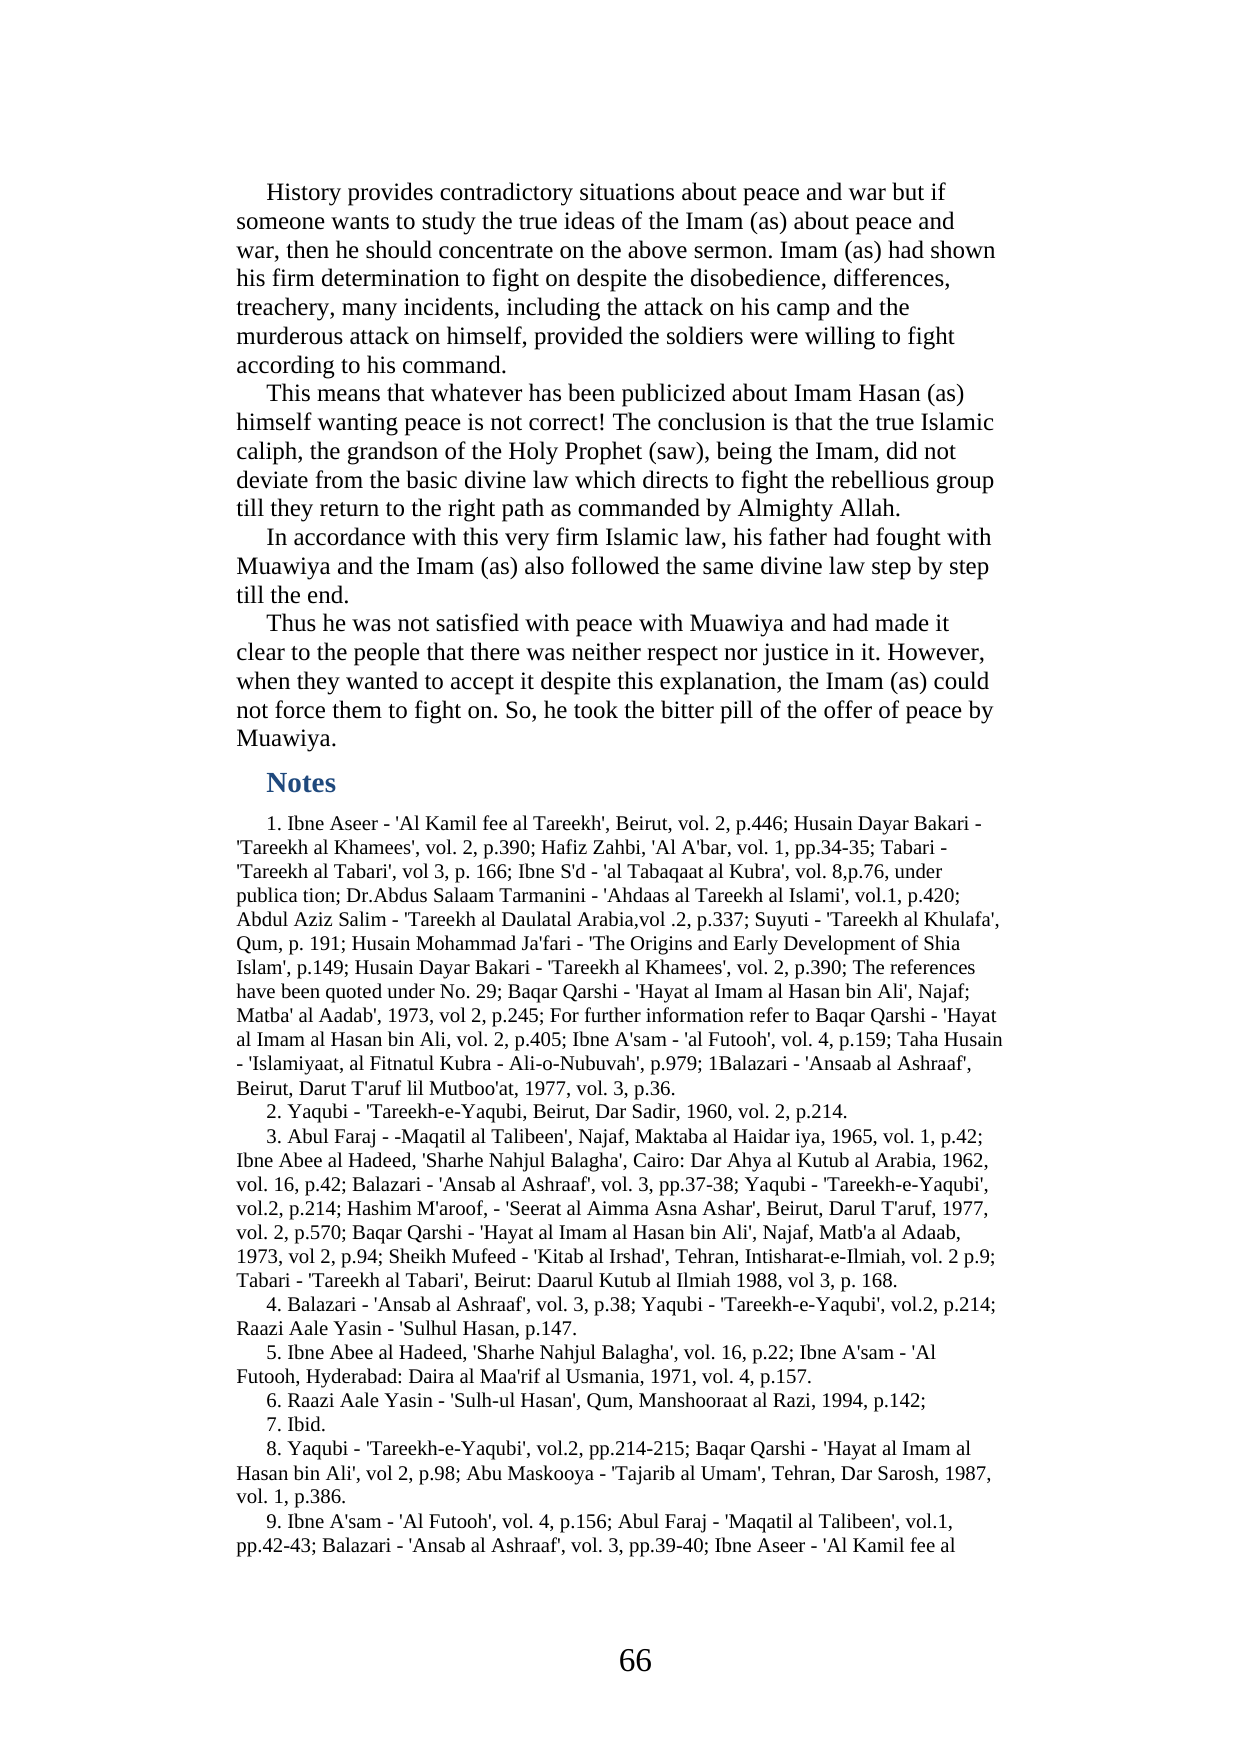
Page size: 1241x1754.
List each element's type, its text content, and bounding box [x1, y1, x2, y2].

text This means that whatever has been publicized about Imam Hasan (as) himself wanting peace is not correct! The conclusion is that the true Islamic caliph, the grandson of the Holy Prophet (saw), being the Imam, did not deviate from the basic divine law which directs to fight the rebellious group till they return to the right path as commanded by Almighty Allah. [236, 378, 1004, 522]
text 3. Abul Faraj - -Maqatil al Talibeen', Najaf, Maktaba al Haidar iya, 1965, vol. 1, p.42; Ibne Abee al Hadeed, 'Sharhe Nahjul Balagha', Cairo: Dar Ahya al Kutub al Arabia, 1962, vol. 16, p.42; Balazari - 'Ansab al Ashraaf', vol. 3, pp.37-38; Yaqubi - 'Tareekh-e-Yaqubi', vol.2, p.214; Hashim M'aroof, - 'Seerat al Aimma Asna Ashar', Beirut, Darul T'aruf, 1977, vol. 2, p.570; Baqar Qarshi - 'Hayat al Imam al Hasan bin Ali', Najaf, Matb'a al Adaab, 1973, vol 2, p.94; Sheikh Mufeed - 'Kitab al Irshad', Tehran, Intisharat-e-Ilmiah, vol. 2 p.9; Tabari - 'Tareekh al Tabari', Beirut: Daarul Kutub al Ilmiah 1988, vol 3, p. 168. [236, 1123, 1004, 1292]
text 6. Raazi Aale Yasin - 'Sulh-ul Hasan', Qum, Manshooraat al Razi, 1994, p.142; [236, 1388, 1004, 1412]
text 4. Balazari - 'Ansab al Ashraaf', vol. 3, p.38; Yaqubi - 'Tareekh-e-Yaqubi', vol.2, p.214; Raazi Aale Yasin - 'Sulhul Hasan, p.147. [236, 1292, 1004, 1340]
text 7. Ibid. [236, 1412, 1004, 1436]
subtitle Notes [236, 765, 1004, 798]
text History provides contradictory situations about peace and war but if someone wants to study the true ideas of the Imam (as) about peace and war, then he should concentrate on the above sermon. Imam (as) had shown his firm determination to fight on despite the disobedience, differences, treachery, many incidents, including the attack on his camp and the murderous attack on himself, provided the soldiers were willing to fight according to his command. [236, 177, 1004, 378]
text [236, 1508, 1004, 1557]
text 8. Yaqubi - 'Tareekh-e-Yaqubi', vol.2, pp.214-215; Baqar Qarshi - 'Hayat al Imam al Hasan bin Ali', vol 2, p.98; Abu Maskooya - 'Tajarib al Umam', Tehran, Dar Sarosh, 1987, vol. 1, p.386. [236, 1436, 1004, 1508]
text 5. Ibne Abee al Hadeed, 'Sharhe Nahjul Balagha', vol. 16, p.22; Ibne A'sam - 'Al Futooh, Hyderabad: Daira al Maa'rif al Usmania, 1971, vol. 4, p.157. [236, 1340, 1004, 1388]
text 2. Yaqubi - 'Tareekh-e-Yaqubi, Beirut, Dar Sadir, 1960, vol. 2, p.214. [236, 1099, 1004, 1123]
text In accordance with this very firm Islamic law, his father had fought with Muawiya and the Imam (as) also followed the same divine law step by step till the end. [236, 522, 1004, 608]
text 1. Ibne Aseer - 'Al Kamil fee al Tareekh', Beirut, vol. 2, p.446; Husain Dayar Bakari - 'Tareekh al Khamees', vol. 2, p.390; Hafiz Zahbi, 'Al A'bar, vol. 1, pp.34-35; Tabari - 'Tareekh al Tabari', vol 3, p. 166; Ibne S'd - 'al Tabaqaat al Kubra', vol. 8,p.76, under publica tion; Dr.Abdus Salaam Tarmanini - 'Ahdaas al Tareekh al Islami', vol.1, p.420; Abdul Aziz Salim - 'Tareekh al Daulatal Arabia,vol .2, p.337; Suyuti - 'Tareekh al Khulafa', Qum, p. 191; Husain Mohammad Ja'fari - 'The Origins and Early Development of Shia Islam', p.149; Husain Dayar Bakari - 'Tareekh al Khamees', vol. 2, p.390; The references have been quoted under No. 29; Baqar Qarshi - 'Hayat al Imam al Hasan bin Ali', Najaf; Matba' al Aadab', 1973, vol 2, p.245; For further information refer to Baqar Qarshi - 'Hayat al Imam al Hasan bin Ali, vol. 2, p.405; Ibne A'sam - 'al Futooh', vol. 4, p.159; Taha Husain - 'Islamiyaat, al Fitnatul Kubra - Ali-o-Nubuvah', p.979; 1Balazari - 'Ansaab al Ashraaf', Beirut, Darut T'aruf lil Mutboo'at, 1977, vol. 3, p.36. [236, 811, 1004, 1099]
text Thus he was not satisfied with peace with Muawiya and had made it clear to the people that there was neither respect nor justice in it. However, when they wanted to accept it despite this explanation, the Imam (as) could not force them to fight on. So, he took the bitter pill of the offer of peace by Muawiya. [236, 608, 1004, 752]
